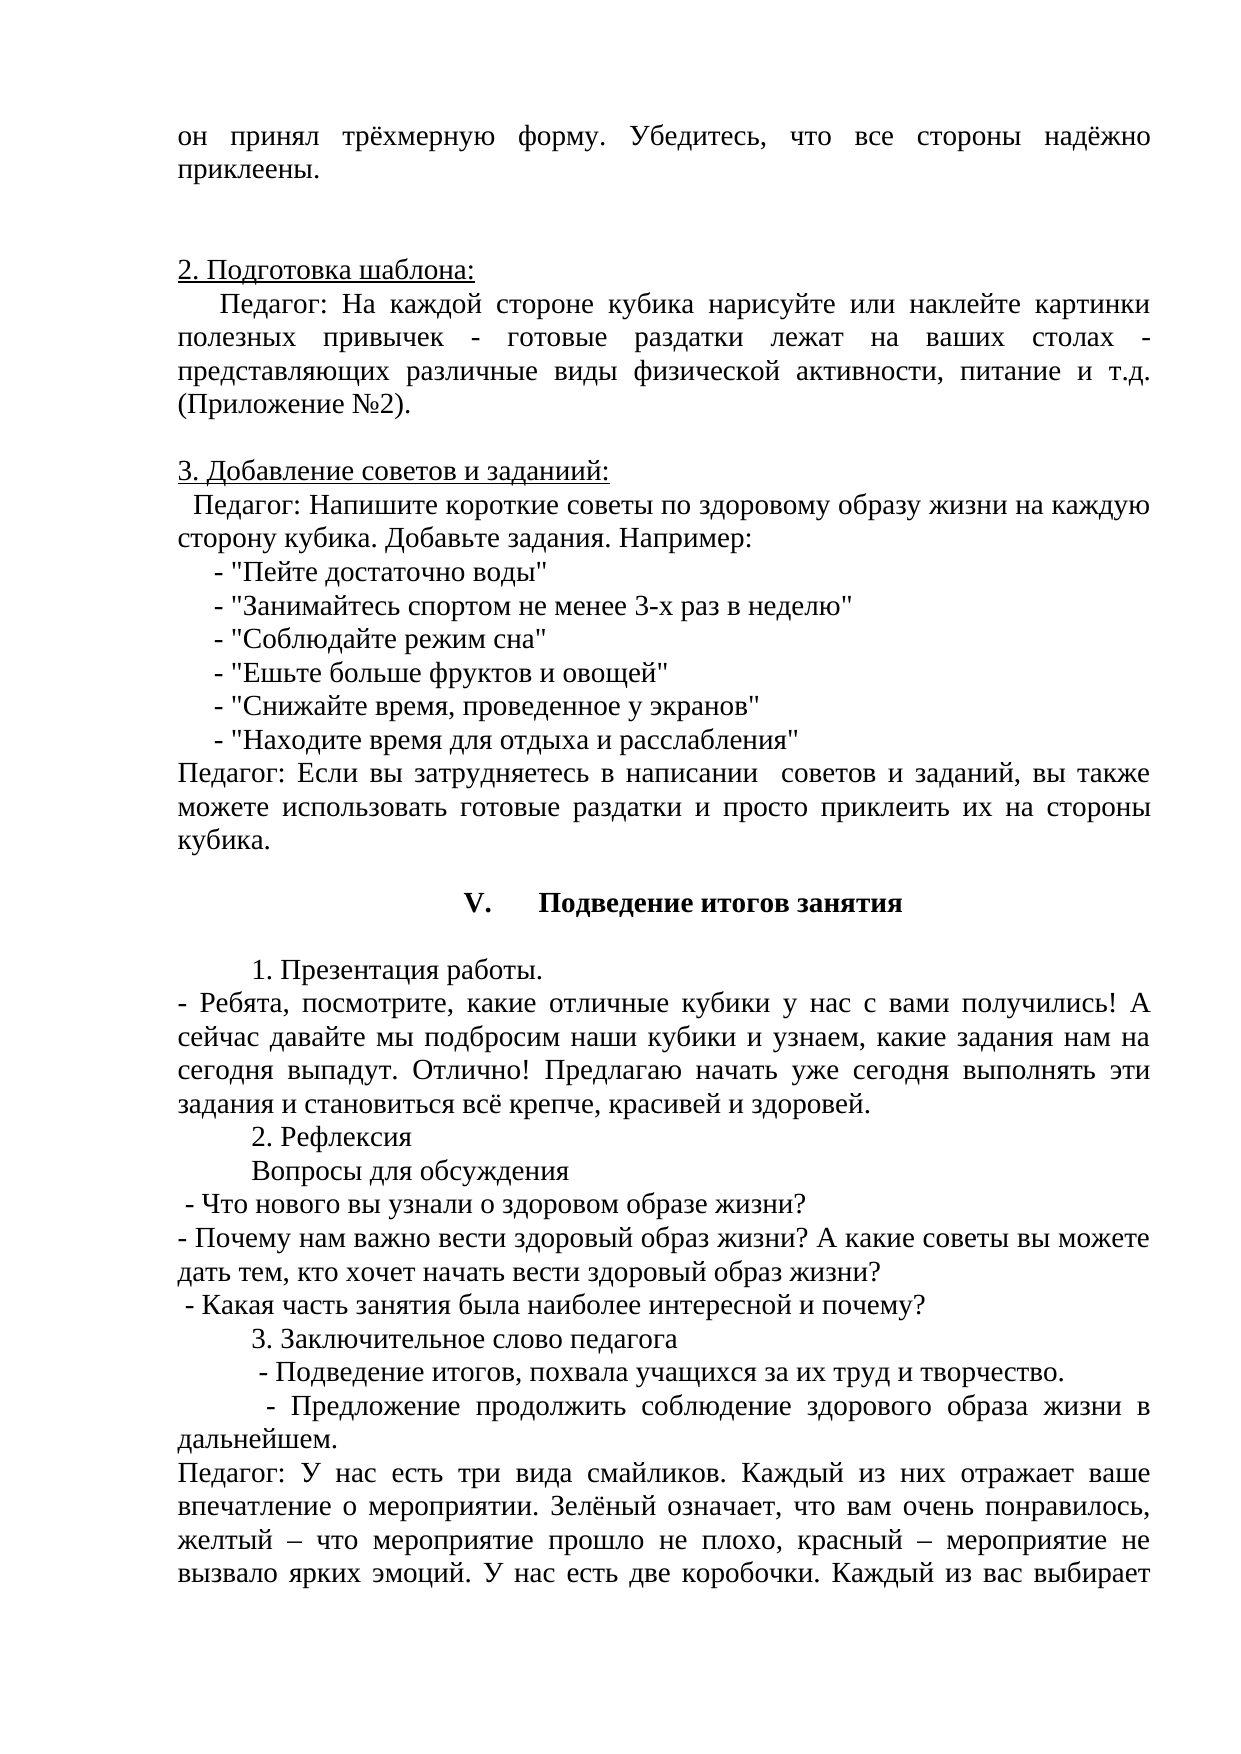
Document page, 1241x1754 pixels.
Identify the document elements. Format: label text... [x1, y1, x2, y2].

text - Ребята, посмотрите, какие отличные кубики у нас с вами получились! А сейчас давайте мы подбросим наши кубики и узнаем, какие задания нам на сегодня выпадут. Отлично! Предлагаю начать уже сегодня выполнять эти задания и становиться всё крепче, красивей и здоровей. [177, 985, 1152, 1119]
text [177, 1455, 1152, 1589]
text - "Занимайтесь спортом не менее 3-х раз в неделю" [177, 588, 1152, 621]
text - "Находите время для отдыха и расслабления" [177, 722, 1152, 755]
text 2. Рефлексия [177, 1119, 1152, 1153]
text - "Ешьте больше фруктов и овощей" [177, 655, 1152, 688]
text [177, 118, 1152, 185]
text 3. Добавление советов и заданиий: [177, 453, 1152, 487]
text - Какая часть занятия была наиболее интересной и почему? [177, 1287, 1152, 1321]
text - "Снижайте время, проведенное у экранов" [177, 688, 1152, 722]
text Педагог: Если вы затрудняетесь в написании советов и заданий, вы также можете использовать готовые раздатки и просто приклеить их на стороны кубика. [177, 755, 1152, 856]
text - Почему нам важно вести здоровый образ жизни? А какие советы вы можете дать тем, кто хочет начать вести здоровый образ жизни? [177, 1220, 1152, 1287]
text 3. Заключительное слово педагога [177, 1321, 1152, 1354]
text - Подведение итогов, похвала учащихся за их труд и творчество. [177, 1354, 1152, 1388]
text - Что нового вы узнали о здоровом образе жизни? [177, 1187, 1152, 1220]
text - "Соблюдайте режим сна" [177, 621, 1152, 655]
text - Предложение продолжить соблюдение здорового образа жизни в дальнейшем. [177, 1388, 1152, 1455]
text 1. Презентация работы. [177, 952, 1152, 985]
text Педагог: На каждой стороне кубика нарисуйте или наклейте картинки полезных привычек - готовые раздатки лежат на ваших столах - представляющих различные виды физической активности, питание и т.д. (Приложение №2). [177, 286, 1152, 420]
list Подведение итогов занятия [215, 885, 1152, 918]
text Вопросы для обсуждения [177, 1153, 1152, 1187]
text Педагог: Напишите короткие советы по здоровому образу жизни на каждую сторону кубика. Добавьте задания. Например: [177, 487, 1152, 554]
text - "Пейте достаточно воды" [177, 554, 1152, 588]
text 2. Подготовка шаблона: [177, 252, 1152, 286]
